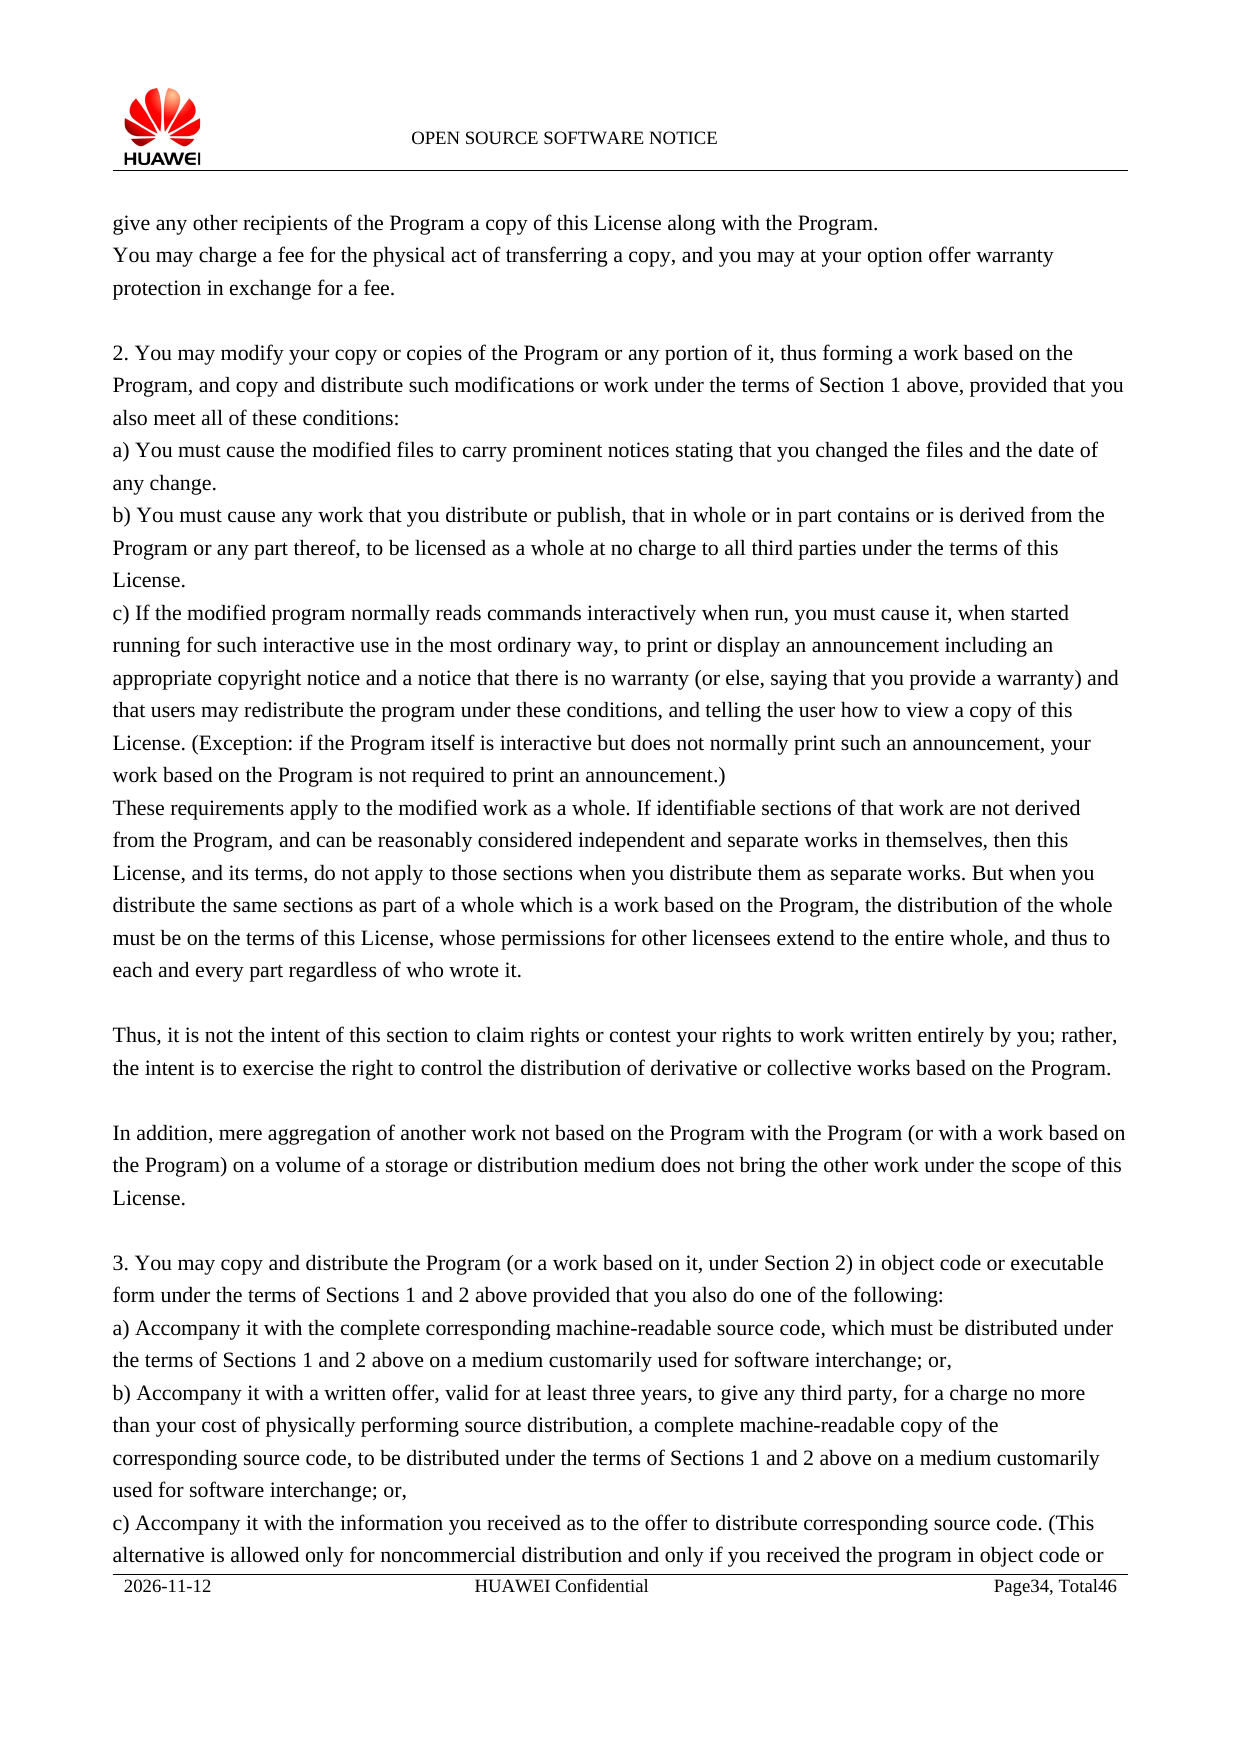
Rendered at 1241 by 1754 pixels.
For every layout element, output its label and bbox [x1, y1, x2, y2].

picture [124, 88, 201, 165]
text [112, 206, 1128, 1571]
